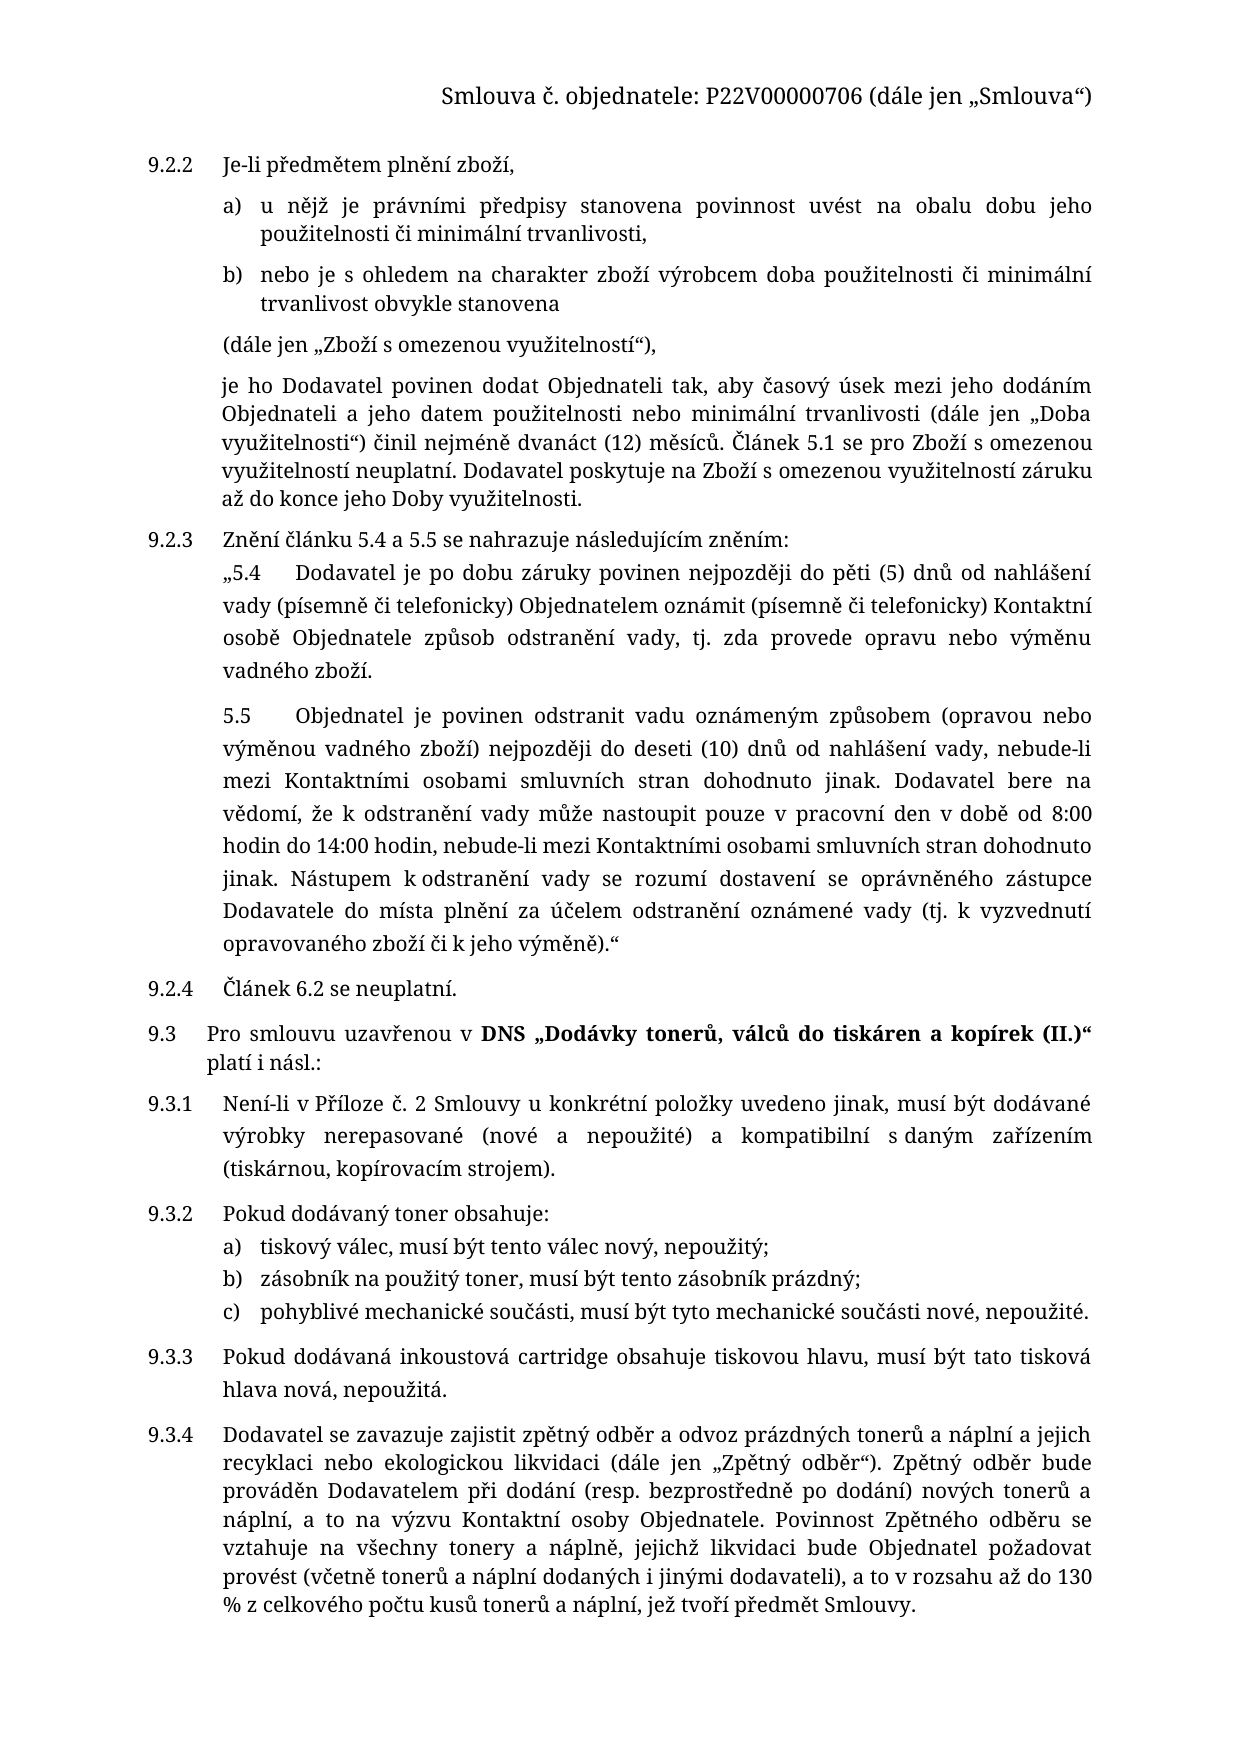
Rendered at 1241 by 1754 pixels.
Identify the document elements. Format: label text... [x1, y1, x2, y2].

text (dále jen „Zboží s omezenou využitelností“), [223, 330, 1093, 358]
list Pokud dodávaná inkoustová cartridge obsahuje tiskovou hlavu, musí být tato tisková hlava nová, nepoužitá. [148, 1342, 1093, 1403]
list Pokud dodávaný toner obsahuje: [148, 1199, 1093, 1228]
list Není-li v Příloze č. 2 Smlouvy u konkrétní položky uvedeno jinak, musí být dodávané výrobky nerepasované (nové a nepoužité) a kompatibilní s daným zařízením (tiskárnou, kopírovacím strojem). [148, 1089, 1093, 1182]
list pohyblivé mechanické součásti, musí být tyto mechanické součásti nové, nepoužité. [223, 1297, 1093, 1325]
list Dodavatel se zavazuje zajistit zpětný odběr a odvoz prázdných tonerů a náplní a jejich recyklaci nebo ekologickou likvidaci (dále jen „Zpětný odběr“). Zpětný odběr bude prováděn Dodavatelem při dodání (resp. bezprostředně po dodání) nových tonerů a náplní, a to na výzvu Kontaktní osoby Objednatele. Povinnost Zpětného odběru se vztahuje na všechny tonery a náplně, jejichž likvidaci bude Objednatel požadovat provést (včetně tonerů a náplní dodaných i jinými dodavateli), a to v rozsahu až do 130 % z celkového počtu kusů tonerů a náplní, jež tvoří předmět Smlouvy. [148, 1420, 1093, 1619]
list zásobník na použitý toner, musí být tento zásobník prázdný; [223, 1264, 1093, 1293]
list Je-li předmětem plnění zboží, [148, 150, 1093, 179]
list Článek 6.2 se neuplatní. [148, 974, 1093, 1003]
list Pro smlouvu uzavřenou v DNS „Dodávky tonerů, válců do tiskáren a kopírek (II.)“ platí i násl.: [148, 1019, 1093, 1076]
list 5.5 Objednatel je povinen odstranit vadu oznámeným způsobem (opravou nebo výměnou vadného zboží) nejpozději do deseti (10) dnů od nahlášení vady, nebude-li mezi Kontaktními osobami smluvních stran dohodnuto jinak. Dodavatel bere na vědomí, že k odstranění vady může nastoupit pouze v pracovní den v době od 8:00 hodin do 14:00 hodin, nebude-li mezi Kontaktními osobami smluvních stran dohodnuto jinak. Nástupem k odstranění vady se rozumí dostavení se oprávněného zástupce Dodavatele do místa plnění za účelem odstranění oznámené vady (tj. k vyzvednutí opravovaného zboží či k jeho výměně).“ [223, 701, 1093, 958]
list Znění článku 5.4 a 5.5 se nahrazuje následujícím zněním: [148, 526, 1093, 554]
list tiskový válec, musí být tento válec nový, nepoužitý; [223, 1232, 1093, 1260]
list „5.4 Dodavatel je po dobu záruky povinen nejpozději do pěti (5) dnů od nahlášení vady (písemně či telefonicky) Objednatelem oznámit (písemně či telefonicky) Kontaktní osobě Objednatele způsob odstranění vady, tj. zda provede opravu nebo výměnu vadného zboží. [223, 558, 1093, 684]
text je ho Dodavatel povinen dodat Objednateli tak, aby časový úsek mezi jeho dodáním Objednateli a jeho datem použitelnosti nebo minimální trvanlivosti (dále jen „Doba využitelnosti“) činil nejméně dvanáct (12) měsíců. Článek 5.1 se pro Zboží s omezenou využitelností neuplatní. Dodavatel poskytuje na Zboží s omezenou využitelností záruku až do konce jeho Doby využitelnosti. [221, 371, 1093, 513]
list u nějž je právními předpisy stanovena povinnost uvést na obalu dobu jeho použitelnosti či minimální trvanlivosti, [223, 191, 1093, 248]
list nebo je s ohledem na charakter zboží výrobcem doba použitelnosti či minimální trvanlivost obvykle stanovena [223, 261, 1093, 317]
